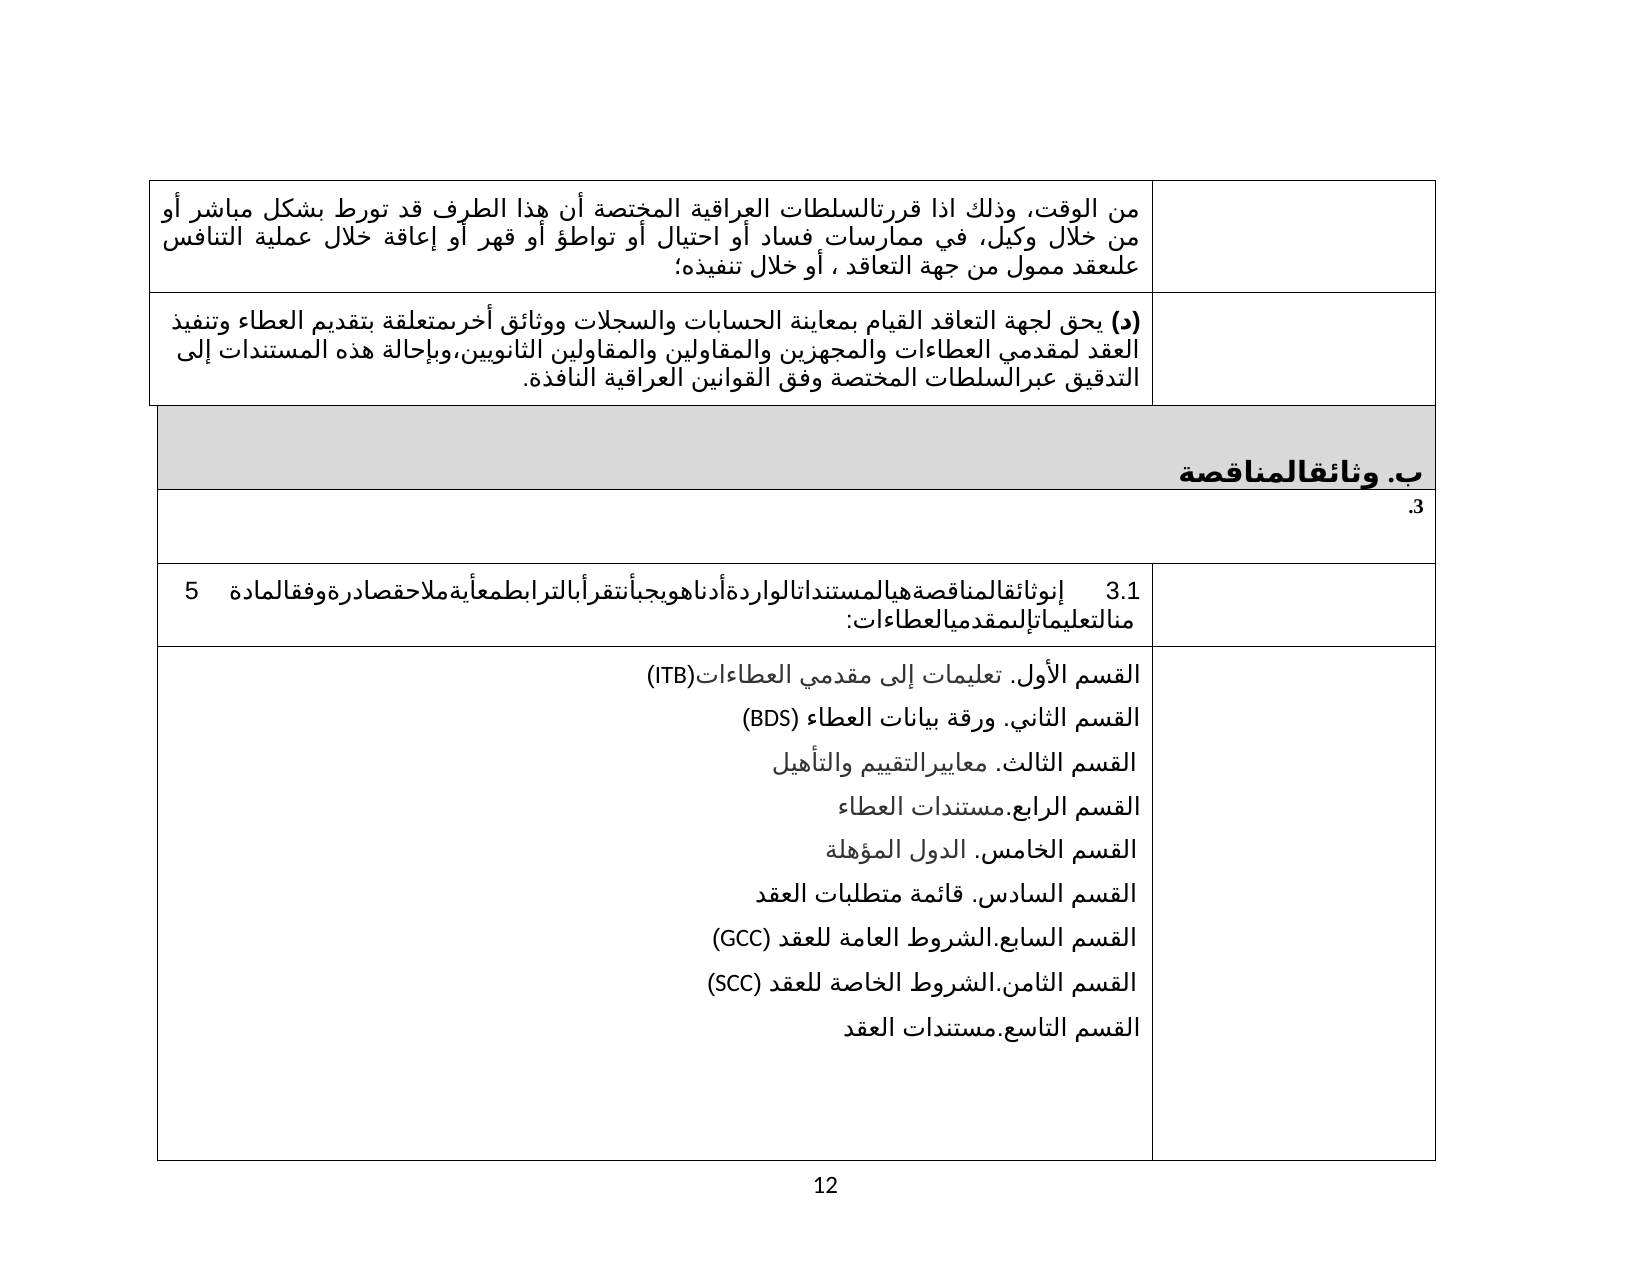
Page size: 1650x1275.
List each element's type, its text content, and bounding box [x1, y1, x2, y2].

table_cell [150, 181, 1152, 292]
table_cell ب. وثائقالمناقصة [158, 406, 1435, 489]
table_cell [1153, 181, 1435, 292]
table_cell [1153, 564, 1435, 646]
table_cell [1153, 647, 1435, 1160]
table_cell [1153, 293, 1435, 404]
table_cell 3.1 إنوثائقالمناقصةهيالمستنداتالواردةأدناهويجبأنتقرأبالترابطمعأيةملاحقصادرةوفقالمادة 5 منالتعليماتإلىمقدميالعطاءات: [158, 564, 1152, 646]
table_cell 3. محتويات وثائق المناقصة [158, 490, 1435, 562]
table_cell القسم الأول. تعليمات إلى مقدمي العطاءات(ITB) القسم الثاني. ورقة بيانات العطاء (BDS) القسم الثالث. معاييرالتقييم والتأهيل القسم الرابع.مستندات العطاء القسم الخامس. الدول المؤهلة القسم السادس. قائمة متطلبات العقد القسم السابع.الشروط العامة للعقد (GCC) القسم الثامن.الشروط الخاصة للعقد (SCC) القسم التاسع.مستندات العقد [158, 647, 1152, 1160]
table_cell (د) يحق لجهة التعاقد القيام بمعاينة الحسابات والسجلات ووثائق أخرىمتعلقة بتقديم العطاء وتنفيذ العقد لمقدمي العطاءات والمجهزين والمقاولين والمقاولين الثانويين،وبإحالة هذه المستندات إلى التدقيق عبرالسلطات المختصة وفق القوانين العراقية النافذة. [150, 293, 1152, 404]
